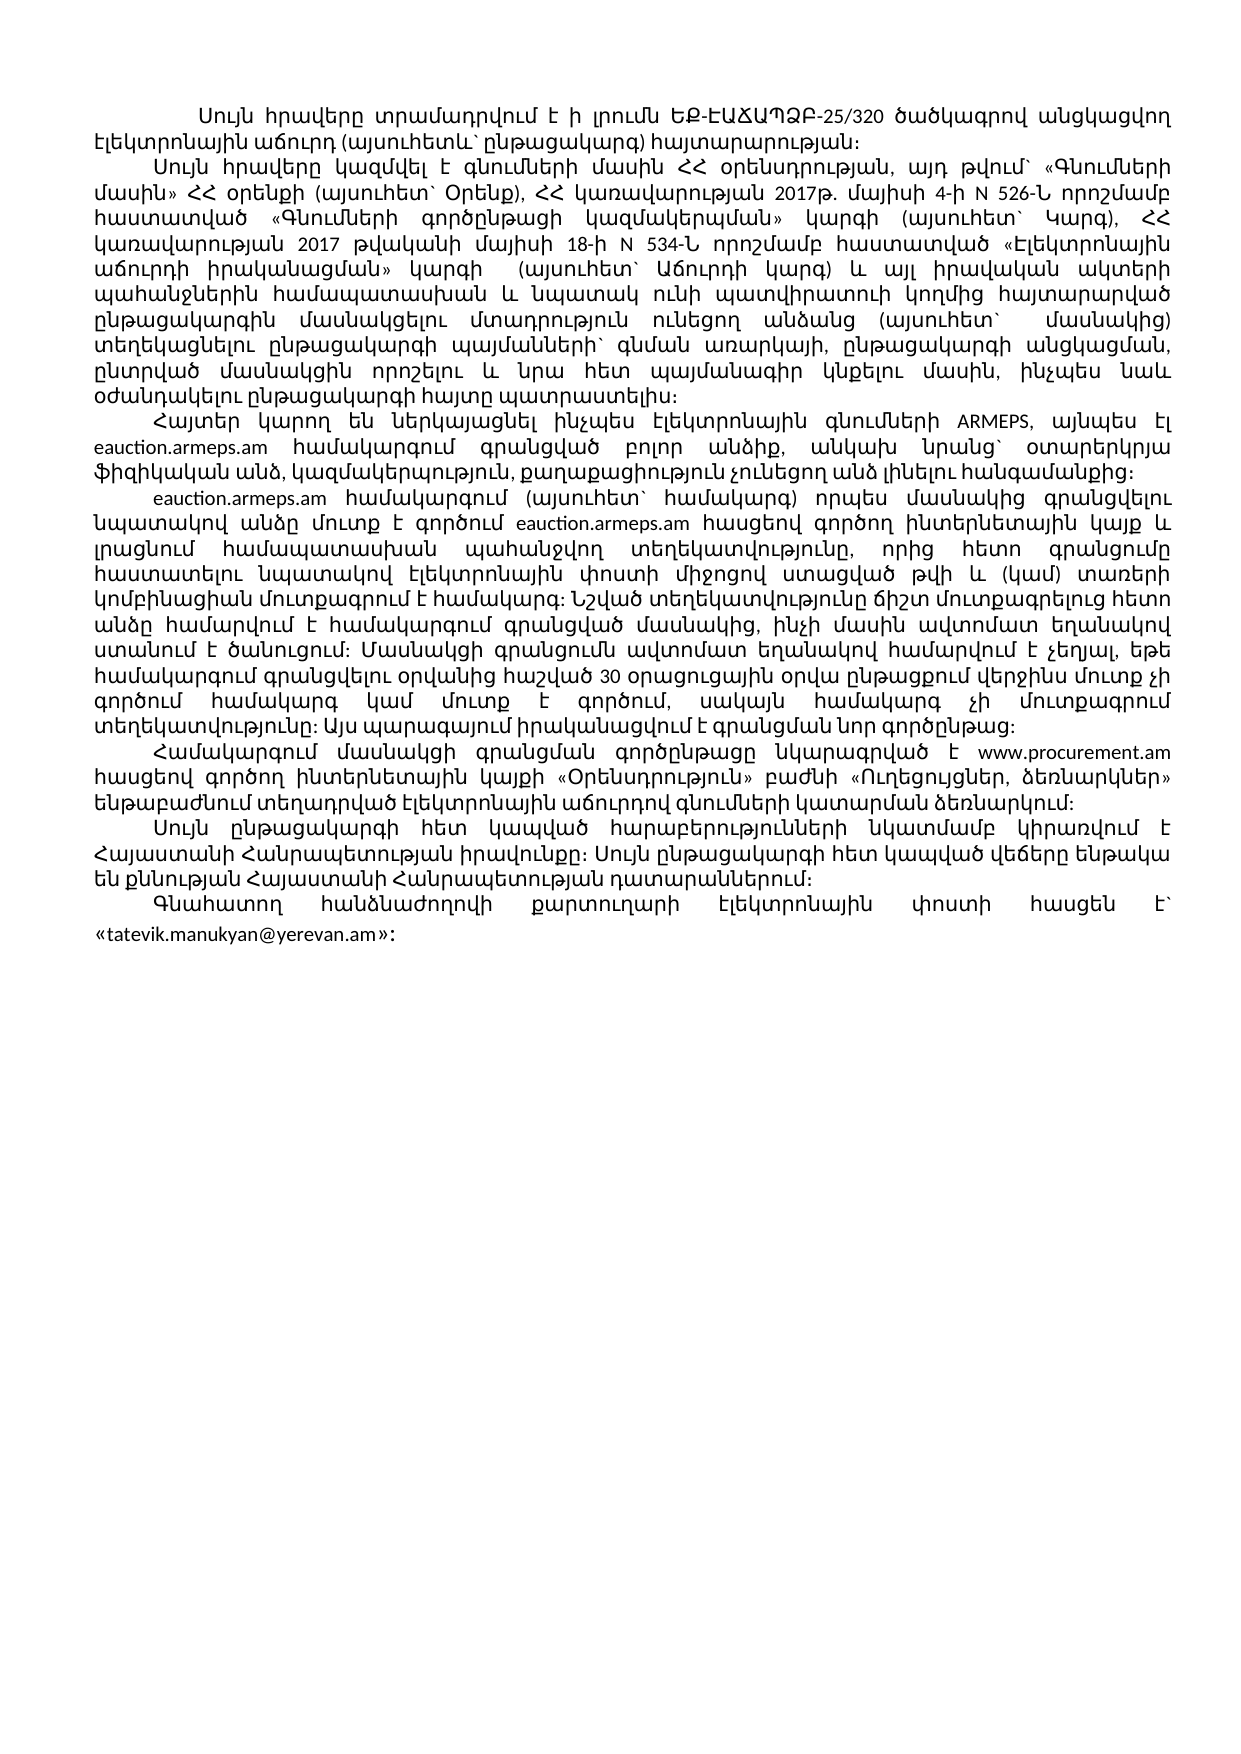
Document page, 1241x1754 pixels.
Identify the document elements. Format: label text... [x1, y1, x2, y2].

text eauction.armeps.am համակարգում (այսուհետ` համակարգ) որպես մասնակից գրանցվելու նպատակով անձը մուտք է գործում eauction.armeps.am հասցեով գործող ինտերնետային կայք և լրացնում համապատասխան պահանջվող տեղեկատվությունը, որից հետո գրանցումը հաստատելու նպատակով էլեկտրոնային փոստի միջոցով ստացված թվի և (կամ) տառերի կոմբինացիան մուտքագրում է համակարգ: Նշված տեղեկատվությունը ճիշտ մուտքագրելուց հետո անձը համարվում է համակարգում գրանցված մասնակից, ինչի մասին ավտոմատ եղանակով ստանում է ծանուցում: Մասնակցի գրանցումն ավտոմատ եղանակով համարվում է չեղյալ, եթե համակարգում գրանցվելու օրվանից հաշված 30 օրացուցային օրվա ընթացքում վերջինս մուտք չի գործում համակարգ կամ մուտք է գործում, սակայն համակարգ չի մուտքագրում տեղեկատվությունը: Այս պարագայում իրականացվում է գրանցման նոր գործընթաց: [94, 485, 1171, 739]
text Համակարգում մասնակցի գրանցման գործընթացը նկարագրված է www.procurement.am հասցեով գործող ինտերնետային կայքի «Օրենսդրություն» բաժնի «Ուղեցույցներ, ձեռնարկներ» ենթաբաժնում տեղադրված էլեկտրոնային աճուրդով գնումների կատարման ձեռնարկում: [94, 739, 1171, 815]
text Սույն հրավերը տրամադրվում է ի լրումն ԵՔ-ԷԱՃԱՊՁԲ-25/320 ծածկագրով անցկացվող էլեկտրոնային աճուրդ (այսուհետև` ընթացակարգ) հայտարարության։ [94, 104, 1171, 154]
text Գնահատող հանձնաժողովի քարտուղարի էլեկտրոնային փոստի հասցեն է` «tatevik.manukyan@yerevan.am»: [94, 892, 1171, 948]
text Սույն ընթացակարգի հետ կապված հարաբերությունների նկատմամբ կիրառվում է Հայաստանի Հանրապետության իրավունքը։ Սույն ընթացակարգի հետ կապված վեճերը ենթակա են քննության Հայաստանի Հանրապետության դատարաններում։ [94, 815, 1171, 892]
text Հայտեր կարող են ներկայացնել ինչպես էլեկտրոնային գնումների ARMEPS, այնպես էլ eauction.armeps.am համակարգում գրանցված բոլոր անձիք, անկախ նրանց` օտարերկրյա ֆիզիկական անձ, կազմակերպություն, քաղաքացիություն չունեցող անձ լինելու հանգամանքից։ [94, 409, 1171, 485]
text Սույն հրավերը կազմվել է գնումների մասին ՀՀ օրենսդրության, այդ թվում` «Գնումների մասին» ՀՀ օրենքի (այսուհետ` Օրենք), ՀՀ կառավարության 2017թ. մայիսի 4-ի N 526-Ն որոշմամբ հաստատված «Գնումների գործընթացի կազմակերպման» կարգի (այսուհետ` Կարգ), ՀՀ կառավարության 2017 թվականի մայիսի 18-ի N 534-Ն որոշմամբ հաստատված «Էլեկտրոնային աճուրդի իրականացման» կարգի (այսուհետ` Աճուրդի կարգ) և այլ իրավական ակտերի պահանջներին համապատասխան և նպատակ ունի պատվիրատուի կողմից հայտարարված ընթացակարգին մասնակցելու մտադրություն ունեցող անձանց (այսուհետ` մասնակից) տեղեկացնելու ընթացակարգի պայմանների` գնման առարկայի, ընթացակարգի անցկացման, ընտրված մասնակցին որոշելու և նրա հետ պայմանագիր կնքելու մասին, ինչպես նաև օժանդակելու ընթացակարգի հայտը պատրաստելիս։ [94, 154, 1171, 409]
